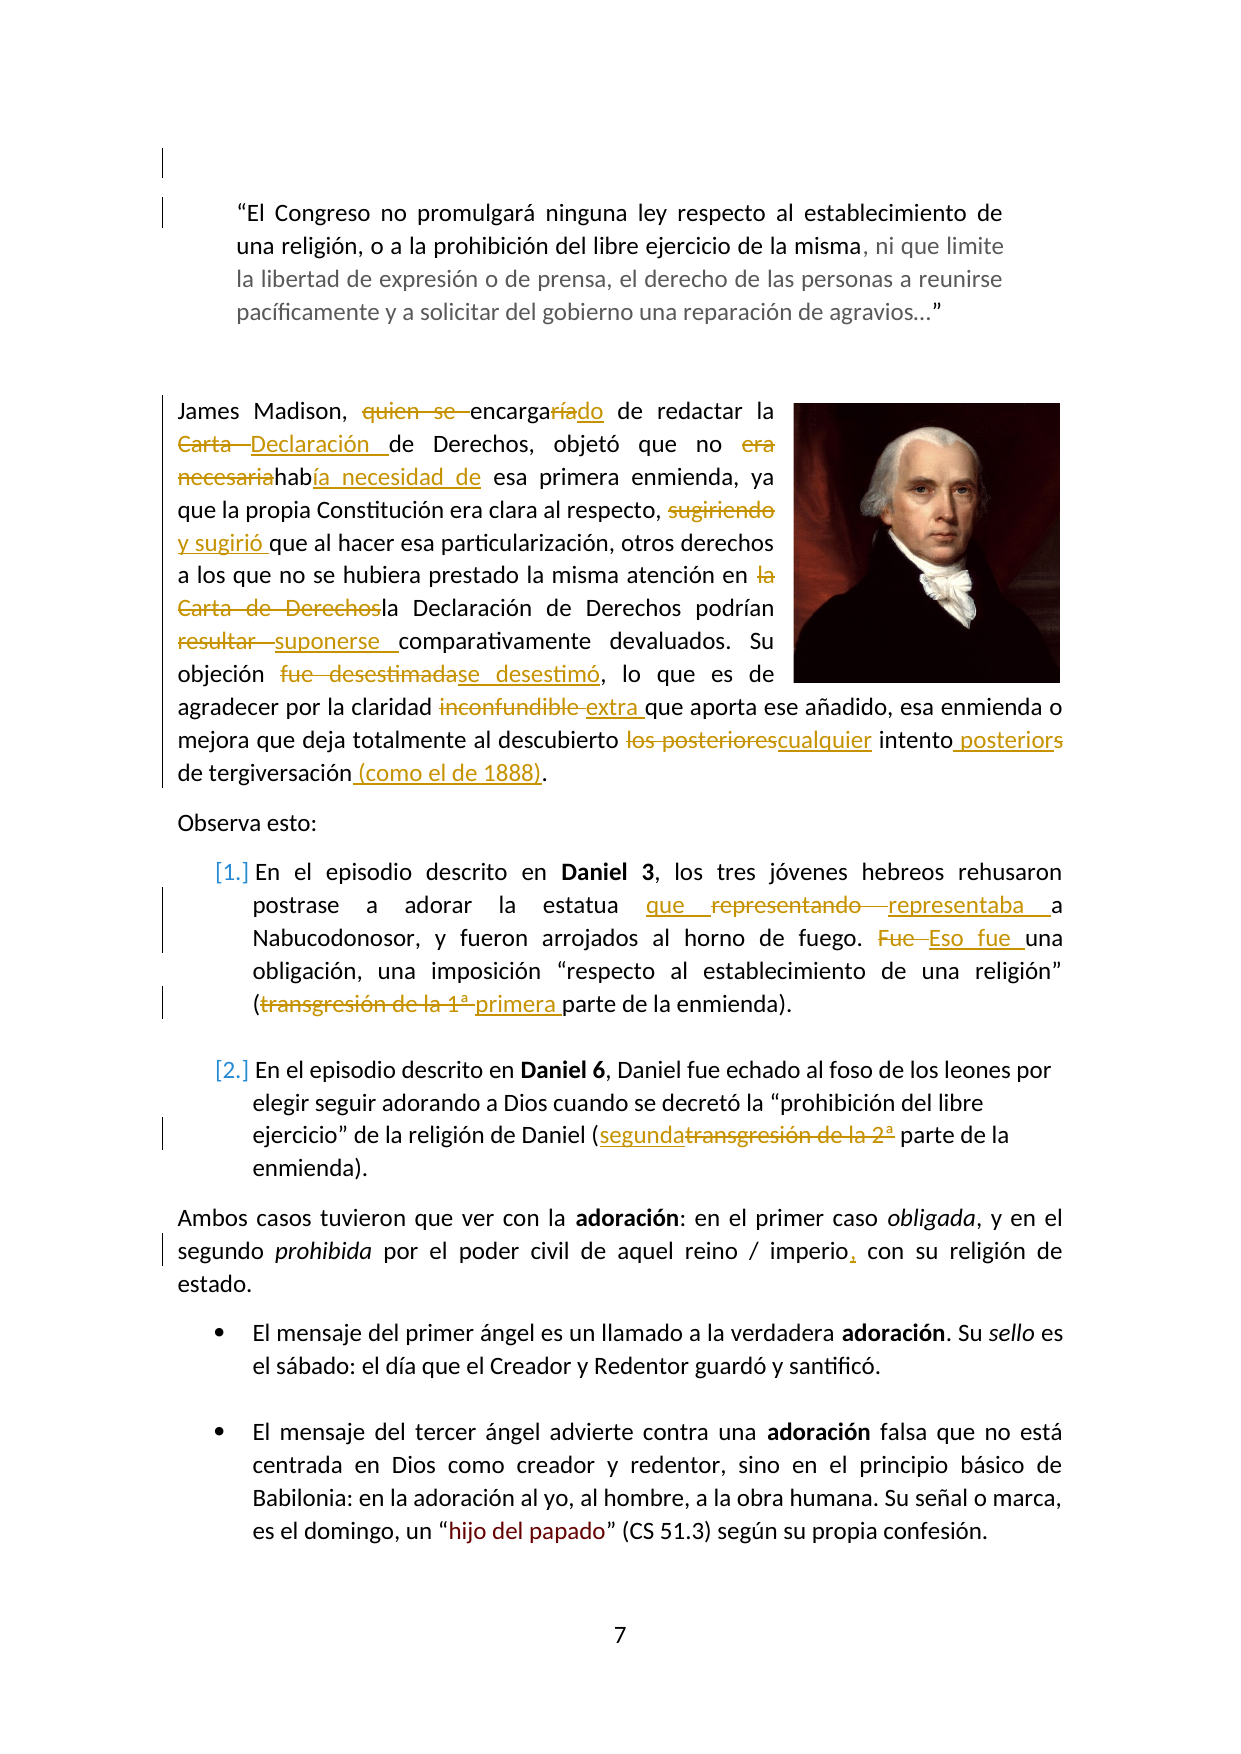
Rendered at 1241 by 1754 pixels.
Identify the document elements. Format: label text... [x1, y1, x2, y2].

list En el episodio descrito en Daniel 3, los tres jóvenes hebreos rehusaron postrase a adorar la estatua a Nabucodonosor, y fueron arrojados al horno de fuego. una obligación, una imposición “respecto al establecimiento de una religión” (parte de la enmienda). [215, 856, 1063, 1051]
list El mensaje del tercer ángel advierte contra una adoración falsa que no está centrada en Dios como creador y redentor, sino en el principio básico de Babilonia: en la adoración al yo, al hombre, a la obra humana. Su señal o marca, es el domingo, un “hijo del papado” (CS 51.3) según su propia confesión. [215, 1416, 1063, 1546]
text James Madison, encarga de redactar la de Derechos, objetó que no hab esa primera enmienda, ya que la propia Constitución era clara al respecto, que al hacer esa particularización, otros derechos a los que no se hubiera prestado la misma atención en la Declaración de Derechos podrían comparativamente devaluados. Su objeción , lo que es de agradecer por la claridad que aporta ese añadido, esa enmienda o mejora que deja totalmente al descubierto intento de tergiversación. [177, 395, 1063, 788]
text Ambos casos tuvieron que ver con la adoración: en el primer caso obligada, y en el segundo prohibida por el poder civil de aquel reino / imperio con su religión de estado. [177, 1202, 1063, 1298]
picture [793, 403, 1060, 683]
list El mensaje del primer ángel es un llamado a la verdadera adoración. Su sello es el sábado: el día que el Creador y Redentor guardó y santificó. [215, 1318, 1063, 1414]
text Observa esto: [177, 807, 1063, 837]
text “El Congreso no promulgará ninguna ley respecto al establecimiento de una religión, o a la prohibición del libre ejercicio de la misma, ni que limite la libertad de expresión o de prensa, el derecho de las personas a reunirse pacíficamente y a solicitar del gobierno una reparación de agravios…” [236, 197, 1004, 326]
list En el episodio descrito en Daniel 6, Daniel fue echado al foso de los leones por elegir seguir adorando a Dios cuando se decretó la “prohibición del libre ejercicio” de la religión de Daniel ( parte de la enmienda). [215, 1054, 1063, 1183]
